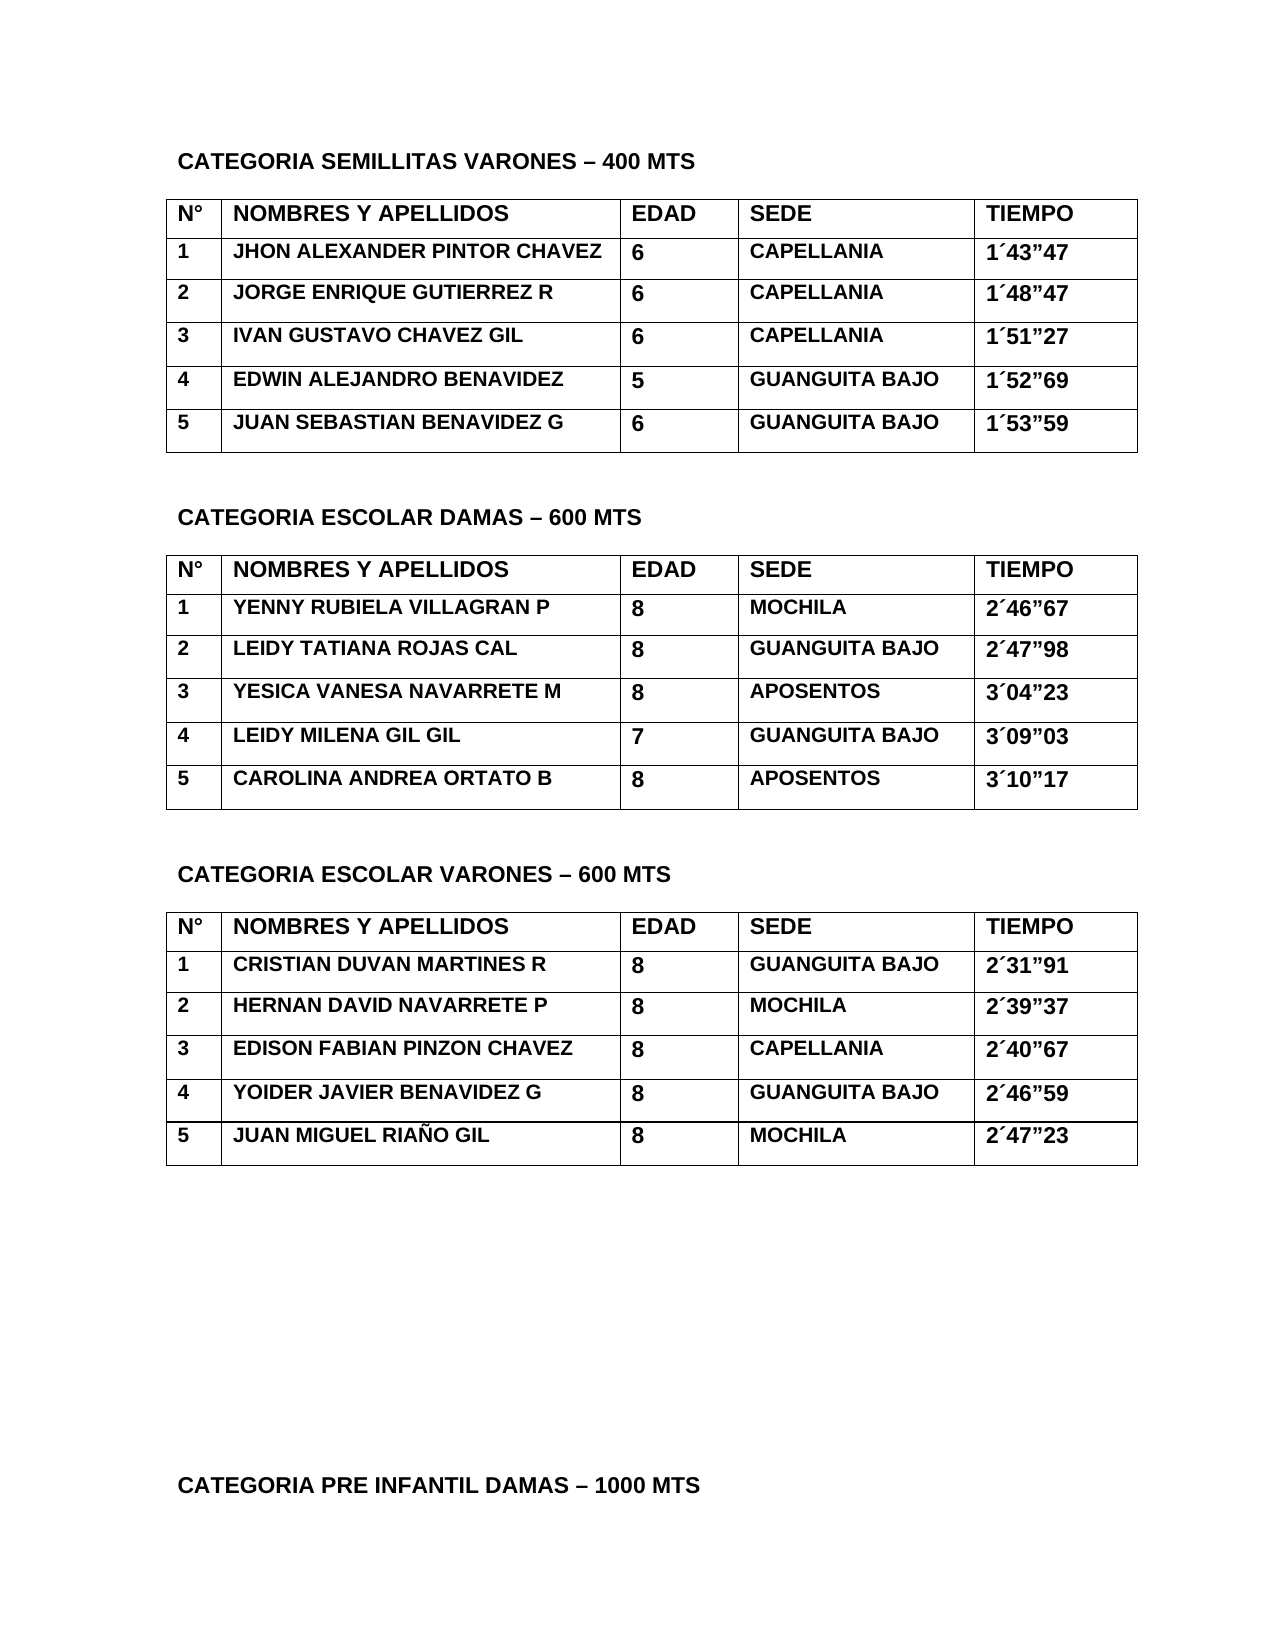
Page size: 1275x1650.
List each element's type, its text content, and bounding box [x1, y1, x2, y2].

table_cell CAPELLANIA [739, 323, 974, 366]
table_cell 4 [167, 1080, 221, 1121]
table_cell 3´09”03 [975, 723, 1137, 765]
table_cell 6 [621, 280, 738, 322]
table_header TIEMPO [975, 556, 1137, 594]
table_cell APOSENTOS [739, 766, 974, 808]
table_cell 5 [167, 1123, 221, 1165]
table_cell HERNAN DAVID NAVARRETE P [222, 993, 620, 1035]
table_cell 1´52”69 [975, 367, 1137, 408]
table_cell IVAN GUSTAVO CHAVEZ GIL [222, 323, 620, 366]
table_cell JORGE ENRIQUE GUTIERREZ R [222, 280, 620, 322]
table_cell YENNY RUBIELA VILLAGRAN P [222, 595, 620, 635]
table_cell GUANGUITA BAJO [739, 636, 974, 678]
table_cell GUANGUITA BAJO [739, 367, 974, 408]
table_cell 1´43”47 [975, 239, 1137, 279]
table_cell 2´46”67 [975, 595, 1137, 635]
table_cell CAPELLANIA [739, 1036, 974, 1078]
table_cell 2´47”23 [975, 1123, 1137, 1165]
table_cell 1´48”47 [975, 280, 1137, 322]
table_cell 5 [167, 766, 221, 808]
table_cell 1 [167, 239, 221, 279]
table_cell 2 [167, 280, 221, 322]
table_cell 8 [621, 1123, 738, 1165]
table_cell 3 [167, 1036, 221, 1078]
table_cell 8 [621, 595, 738, 635]
table_header NOMBRES Y APELLIDOS [222, 913, 620, 951]
table_header EDAD [621, 556, 738, 594]
table_cell LEIDY MILENA GIL GIL [222, 723, 620, 765]
text CATEGORIA ESCOLAR VARONES – 600 MTS [177, 861, 1098, 887]
table_cell 8 [621, 679, 738, 722]
table_cell LEIDY TATIANA ROJAS CAL [222, 636, 620, 678]
table_cell MOCHILA [739, 1123, 974, 1165]
table_cell 2´31”91 [975, 952, 1137, 992]
table_cell 8 [621, 1036, 738, 1078]
table_cell 1´53”59 [975, 410, 1137, 452]
table_cell 2´47”98 [975, 636, 1137, 678]
table_cell 3´10”17 [975, 766, 1137, 808]
table_header N° [167, 913, 221, 951]
table_cell 6 [621, 239, 738, 279]
table_cell 8 [621, 636, 738, 678]
table_cell 2 [167, 993, 221, 1035]
table_cell YESICA VANESA NAVARRETE M [222, 679, 620, 722]
table_header SEDE [739, 913, 974, 951]
table_header EDAD [621, 200, 738, 238]
table_header SEDE [739, 200, 974, 238]
table_cell JHON ALEXANDER PINTOR CHAVEZ [222, 239, 620, 279]
table_cell JUAN SEBASTIAN BENAVIDEZ G [222, 410, 620, 452]
table_cell 6 [621, 410, 738, 452]
table_header NOMBRES Y APELLIDOS [222, 200, 620, 238]
table_cell GUANGUITA BAJO [739, 410, 974, 452]
table_cell APOSENTOS [739, 679, 974, 722]
table_cell 3 [167, 679, 221, 722]
table_cell 3 [167, 323, 221, 366]
table_header EDAD [621, 913, 738, 951]
table_cell MOCHILA [739, 993, 974, 1035]
table_cell 4 [167, 367, 221, 408]
table_cell 2 [167, 636, 221, 678]
table_cell 4 [167, 723, 221, 765]
table_header N° [167, 200, 221, 238]
table_cell GUANGUITA BAJO [739, 723, 974, 765]
table_cell JUAN MIGUEL RIAÑO GIL [222, 1123, 620, 1165]
table_cell CAPELLANIA [739, 239, 974, 279]
table_cell 1 [167, 952, 221, 992]
table_cell 8 [621, 766, 738, 808]
table_header TIEMPO [975, 200, 1137, 238]
table_cell 1 [167, 595, 221, 635]
table_cell 3´04”23 [975, 679, 1137, 722]
table_cell MOCHILA [739, 595, 974, 635]
table_cell 2´40”67 [975, 1036, 1137, 1078]
text CATEGORIA SEMILLITAS VARONES – 400 MTS [177, 148, 1098, 174]
table_cell CRISTIAN DUVAN MARTINES R [222, 952, 620, 992]
table_cell EDISON FABIAN PINZON CHAVEZ [222, 1036, 620, 1078]
table_cell 8 [621, 1080, 738, 1121]
table_header N° [167, 556, 221, 594]
table_cell 2´39”37 [975, 993, 1137, 1035]
table_cell 8 [621, 993, 738, 1035]
text CATEGORIA PRE INFANTIL DAMAS – 1000 MTS [177, 1472, 1098, 1498]
table_cell 6 [621, 323, 738, 366]
text CATEGORIA ESCOLAR DAMAS – 600 MTS [177, 504, 1098, 530]
table_cell 1´51”27 [975, 323, 1137, 366]
table_cell CAROLINA ANDREA ORTATO B [222, 766, 620, 808]
table_header NOMBRES Y APELLIDOS [222, 556, 620, 594]
table_header TIEMPO [975, 913, 1137, 951]
table_cell GUANGUITA BAJO [739, 952, 974, 992]
table_cell GUANGUITA BAJO [739, 1080, 974, 1121]
table_cell YOIDER JAVIER BENAVIDEZ G [222, 1080, 620, 1121]
table_cell EDWIN ALEJANDRO BENAVIDEZ [222, 367, 620, 408]
table_cell 2´46”59 [975, 1080, 1137, 1121]
table_cell 8 [621, 952, 738, 992]
table_header SEDE [739, 556, 974, 594]
table_cell CAPELLANIA [739, 280, 974, 322]
table_cell 5 [621, 367, 738, 408]
table_cell 5 [167, 410, 221, 452]
table_cell 7 [621, 723, 738, 765]
